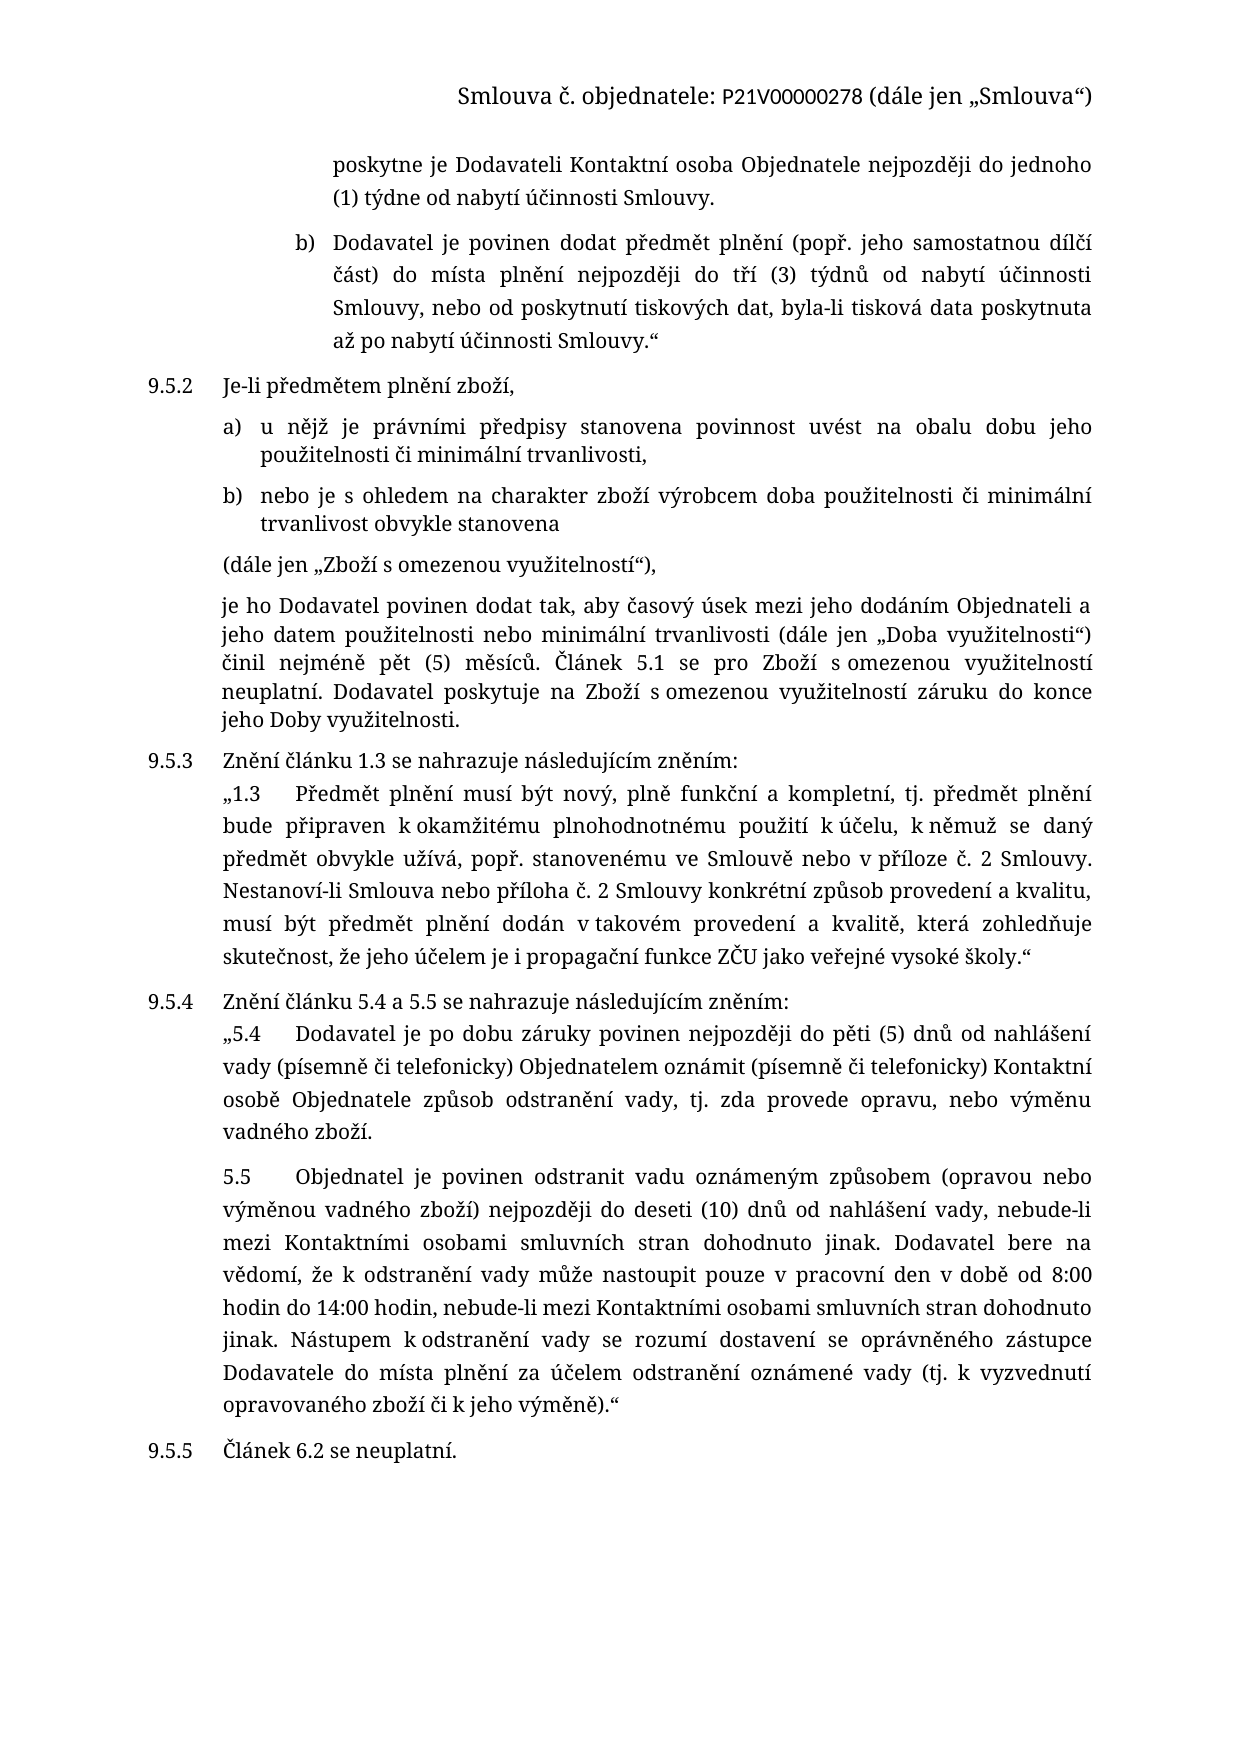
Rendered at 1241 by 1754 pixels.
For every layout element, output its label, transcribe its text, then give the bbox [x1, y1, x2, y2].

list „5.4 Dodavatel je po dobu záruky povinen nejpozději do pěti (5) dnů od nahlášení vady (písemně či telefonicky) Objednatelem oznámit (písemně či telefonicky) Kontaktní osobě Objednatele způsob odstranění vady, tj. zda provede opravu, nebo výměnu vadného zboží. [223, 1019, 1093, 1146]
list „1.3 Předmět plnění musí být nový, plně funkční a kompletní, tj. předmět plnění bude připraven k okamžitému plnohodnotnému použití k účelu, k němuž se daný předmět obvykle užívá, popř. stanovenému ve Smlouvě nebo v příloze č. 2 Smlouvy. Nestanoví-li Smlouva nebo příloha č. 2 Smlouvy konkrétní způsob provedení a kvalitu, musí být předmět plnění dodán v takovém provedení a kvalitě, která zohledňuje skutečnost, že jeho účelem je i propagační funkce ZČU jako veřejné vysoké školy.“ [223, 779, 1093, 970]
list Znění článku 5.4 a 5.5 se nahrazuje následujícím zněním: [148, 987, 1093, 1015]
list Článek 6.2 se neuplatní. [148, 1436, 1093, 1464]
text (dále jen „Zboží s omezenou využitelností“), [223, 551, 1093, 579]
list Dodavatel je povinen dodat předmět plnění (popř. jeho samostatnou dílčí část) do místa plnění nejpozději do tří (3) týdnů od nabytí účinnosti Smlouvy, nebo od poskytnutí tiskových dat, byla-li tisková data poskytnuta až po nabytí účinnosti Smlouvy.“ [295, 228, 1093, 354]
list nebo je s ohledem na charakter zboží výrobcem doba použitelnosti či minimální trvanlivost obvykle stanovena [223, 481, 1093, 538]
list u nějž je právními předpisy stanovena povinnost uvést na obalu dobu jeho použitelnosti či minimální trvanlivosti, [223, 412, 1093, 469]
text je ho Dodavatel povinen dodat tak, aby časový úsek mezi jeho dodáním Objednateli a jeho datem použitelnosti nebo minimální trvanlivosti (dále jen „Doba využitelnosti“) činil nejméně pět (5) měsíců. Článek 5.1 se pro Zboží s omezenou využitelností neuplatní. Dodavatel poskytuje na Zboží s omezenou využitelností záruku do konce jeho Doby využitelnosti. [221, 591, 1093, 734]
list 5.5 Objednatel je povinen odstranit vadu oznámeným způsobem (opravou nebo výměnou vadného zboží) nejpozději do deseti (10) dnů od nahlášení vady, nebude-li mezi Kontaktními osobami smluvních stran dohodnuto jinak. Dodavatel bere na vědomí, že k odstranění vady může nastoupit pouze v pracovní den v době od 8:00 hodin do 14:00 hodin, nebude-li mezi Kontaktními osobami smluvních stran dohodnuto jinak. Nástupem k odstranění vady se rozumí dostavení se oprávněného zástupce Dodavatele do místa plnění za účelem odstranění oznámené vady (tj. k vyzvednutí opravovaného zboží či k jeho výměně).“ [223, 1162, 1093, 1419]
list Znění článku 1.3 se nahrazuje následujícím zněním: [148, 746, 1093, 774]
list Je-li předmětem plnění zboží, [148, 371, 1093, 399]
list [295, 150, 1093, 211]
